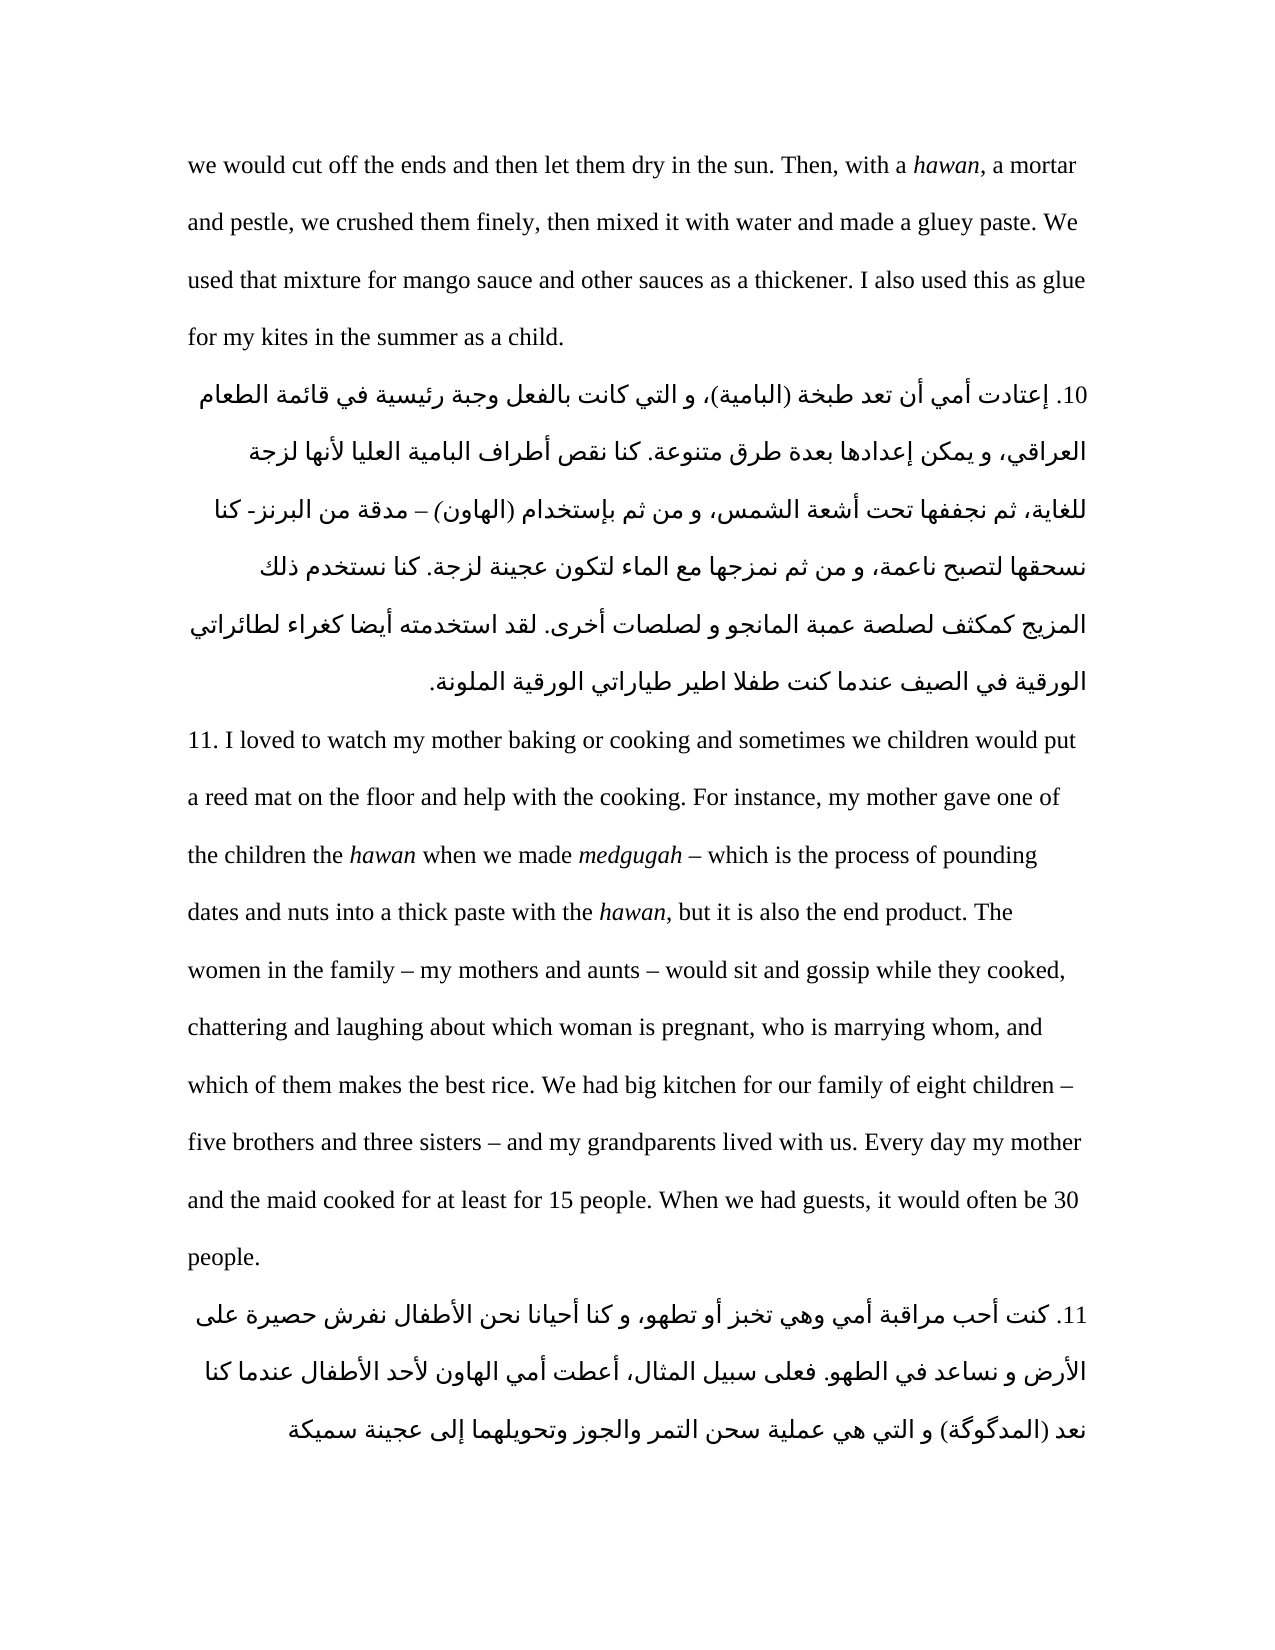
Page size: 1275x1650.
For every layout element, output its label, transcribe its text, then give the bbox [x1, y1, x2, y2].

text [187, 1300, 1087, 1444]
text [187, 150, 1087, 351]
text 11. I loved to watch my mother baking or cooking and sometimes we children would put a reed mat on the floor and help with the cooking. For instance, my mother gave one of the children the hawan when we made medgugah – which is the process of pounding dates and nuts into a thick paste with the hawan, but it is also the end product. The women in the family – my mothers and aunts – would sit and gossip while they cooked, chattering and laughing about which woman is pregnant, who is marrying whom, and which of them makes the best rice. We had big kitchen for our family of eight children – five brothers and three sisters – and my grandparents lived with us. Every day my mother and the maid cooked for at least for 15 people. When we had guests, it would often be 30 people. [187, 725, 1087, 1271]
text 10. إعتادت أمي أن تعد طبخة (البامية)، و التي كانت بالفعل وجبة رئيسية في قائمة الطعام العراقي، و يمكن إعدادها بعدة طرق متنوعة. كنا نقص أطراف البامية العليا لأنها لزجة للغاية، ثم نجففها تحت أشعة الشمس، و من ثم بإستخدام (الهاون) – مدقة من البرنز- كنا نسحقها لتصبح ناعمة، و من ثم نمزجها مع الماء لتكون عجينة لزجة. كنا نستخدم ذلك المزيج كمكثف لصلصة عمبة المانجو و لصلصات أخرى. لقد استخدمته أيضا كغراء لطائراتي الورقية في الصيف عندما كنت طفلا اطير طياراتي الورقية الملونة. [187, 380, 1087, 696]
